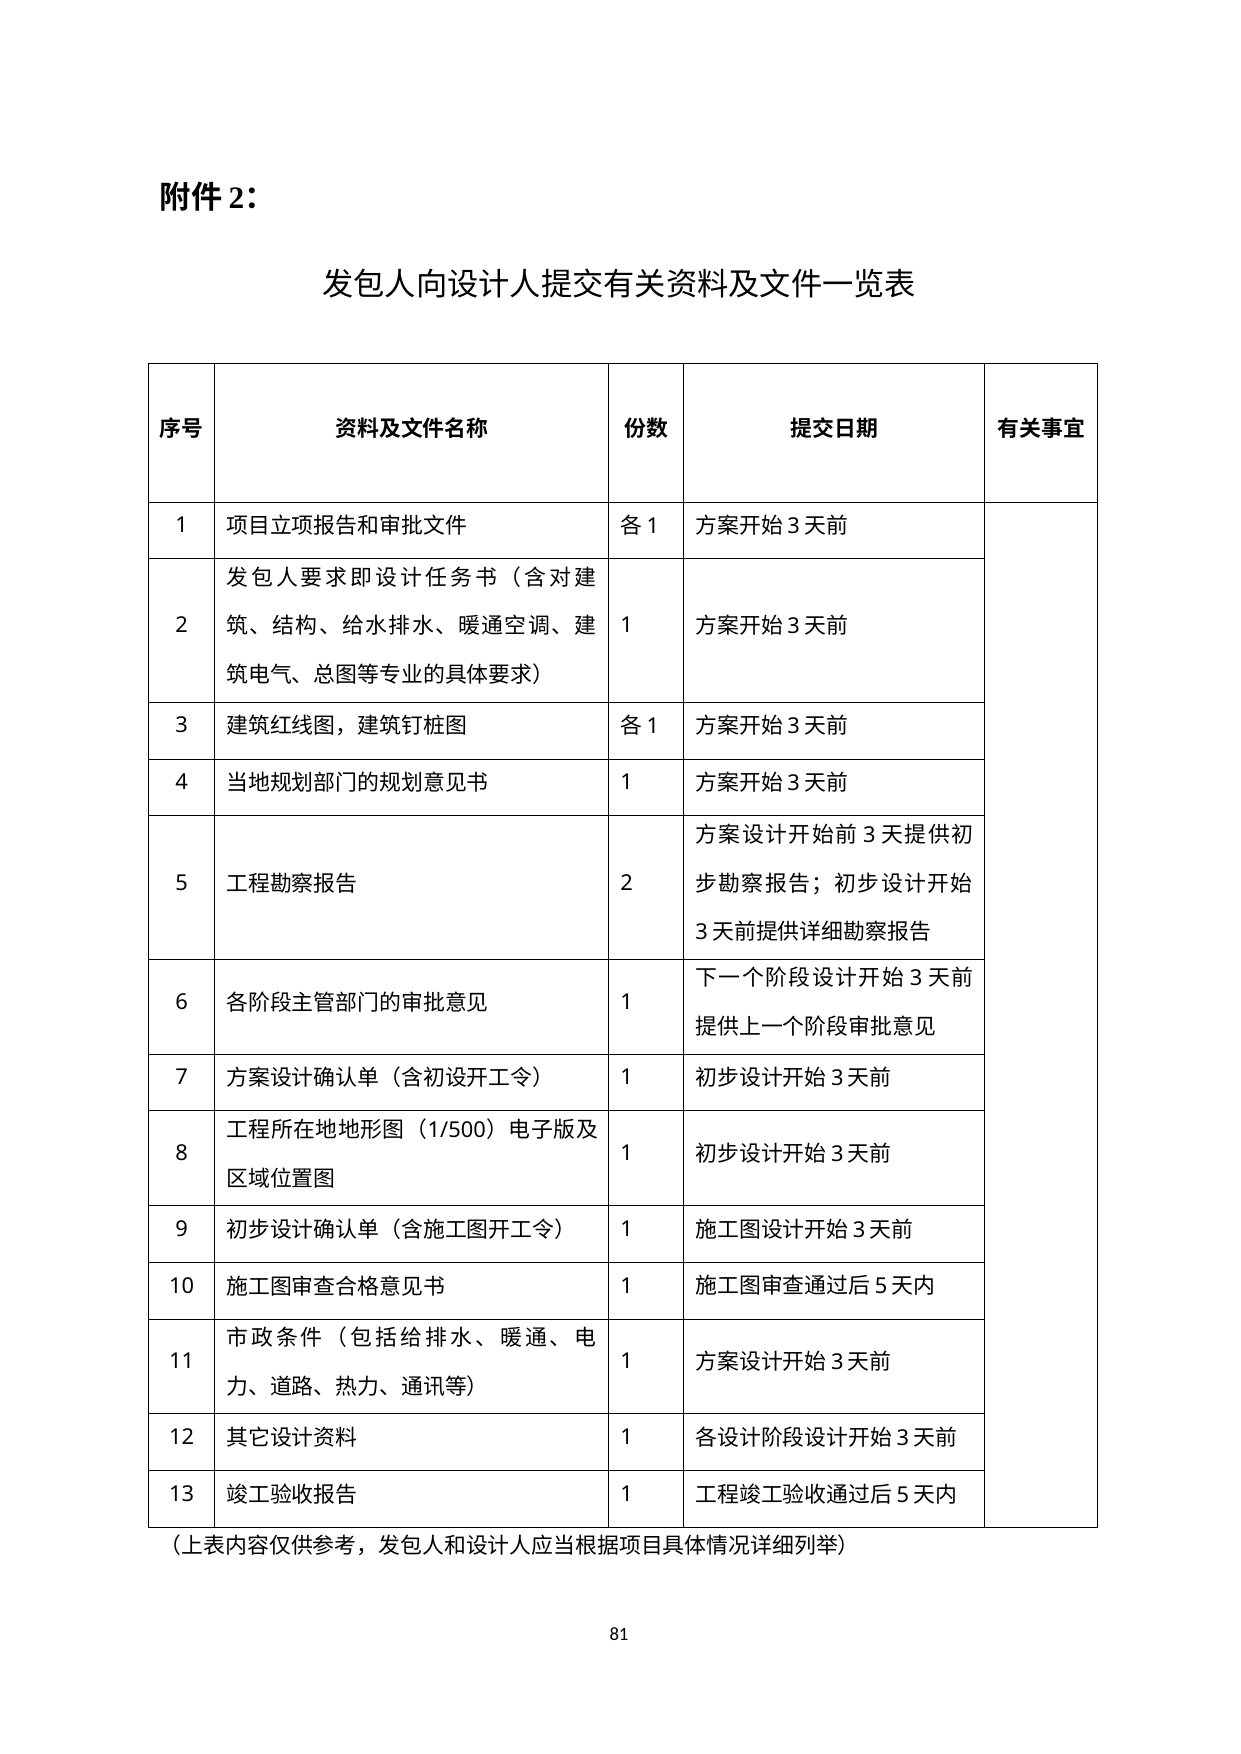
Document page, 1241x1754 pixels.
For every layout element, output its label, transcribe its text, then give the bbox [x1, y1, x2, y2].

table_cell 施工图设计开始3天前 [684, 1206, 984, 1262]
table_cell 1 [609, 960, 683, 1054]
table_cell 初步设计开始3天前 [684, 1055, 984, 1110]
table_header 有关事宜 [985, 364, 1097, 502]
table_cell [985, 503, 1097, 1527]
table_cell 1 [609, 1055, 683, 1110]
table_header 序号 [149, 364, 214, 502]
text 发包人向设计人提交有关资料及文件一览表 [159, 249, 1078, 314]
table_cell 7 [149, 1055, 214, 1110]
table_cell 3 [149, 703, 214, 758]
table_cell 方案设计开始前3天提供初步勘察报告；初步设计开始3天前提供详细勘察报告 [684, 816, 984, 959]
table_cell 初步设计开始3天前 [684, 1111, 984, 1205]
table_cell 竣工验收报告 [215, 1471, 608, 1527]
table_cell 工程勘察报告 [215, 816, 608, 959]
table_cell 各1 [609, 503, 683, 558]
table_cell 建筑红线图，建筑钉桩图 [215, 703, 608, 758]
table_cell 发包人要求即设计任务书（含对建筑、结构、给水排水、暖通空调、建筑电气、总图等专业的具体要求） [215, 559, 608, 702]
table_cell 1 [609, 1263, 683, 1318]
table_cell 13 [149, 1471, 214, 1527]
table_cell 各设计阶段设计开始3天前 [684, 1414, 984, 1470]
table_cell 6 [149, 960, 214, 1054]
table_cell 1 [609, 559, 683, 702]
table_cell 1 [609, 1206, 683, 1262]
table_header 资料及文件名称 [215, 364, 608, 502]
table_cell 各1 [609, 703, 683, 758]
table_cell 5 [149, 816, 214, 959]
table_cell 1 [609, 1320, 683, 1413]
table_cell 1 [609, 760, 683, 815]
table_cell 2 [609, 816, 683, 959]
table_header 份数 [609, 364, 683, 502]
table_cell 1 [149, 503, 214, 558]
table_cell 初步设计确认单（含施工图开工令） [215, 1206, 608, 1262]
table_cell 1 [609, 1414, 683, 1470]
table_header 提交日期 [684, 364, 984, 502]
table_cell 11 [149, 1320, 214, 1413]
table_cell 方案开始3天前 [684, 703, 984, 758]
text 附件2： [159, 162, 1078, 227]
table_cell 市政条件（包括给排水、暖通、电力、道路、热力、通讯等） [215, 1320, 608, 1413]
table_cell 项目立项报告和审批文件 [215, 503, 608, 558]
table_cell 方案开始3天前 [684, 503, 984, 558]
table_cell 下一个阶段设计开始3天前提供上一个阶段审批意见 [684, 960, 984, 1054]
table_cell 施工图审查合格意见书 [215, 1263, 608, 1318]
table_cell 方案设计确认单（含初设开工令） [215, 1055, 608, 1110]
text （上表内容仅供参考，发包人和设计人应当根据项目具体情况详细列举） [159, 1528, 1078, 1560]
table_cell 各阶段主管部门的审批意见 [215, 960, 608, 1054]
table_cell 8 [149, 1111, 214, 1205]
table_cell 1 [609, 1111, 683, 1205]
table_cell 10 [149, 1263, 214, 1318]
table_cell 其它设计资料 [215, 1414, 608, 1470]
table_cell 施工图审查通过后5天内 [684, 1263, 984, 1318]
table_cell 4 [149, 760, 214, 815]
table_cell 方案设计开始3天前 [684, 1320, 984, 1413]
table_cell 方案开始3天前 [684, 559, 984, 702]
table_cell 9 [149, 1206, 214, 1262]
table_cell 12 [149, 1414, 214, 1470]
table_cell 2 [149, 559, 214, 702]
table_cell 方案开始3天前 [684, 760, 984, 815]
table_cell 工程竣工验收通过后5天内 [684, 1471, 984, 1527]
table_cell 1 [609, 1471, 683, 1527]
table_cell 当地规划部门的规划意见书 [215, 760, 608, 815]
table_cell 工程所在地地形图（1/500）电子版及区域位置图 [215, 1111, 608, 1205]
